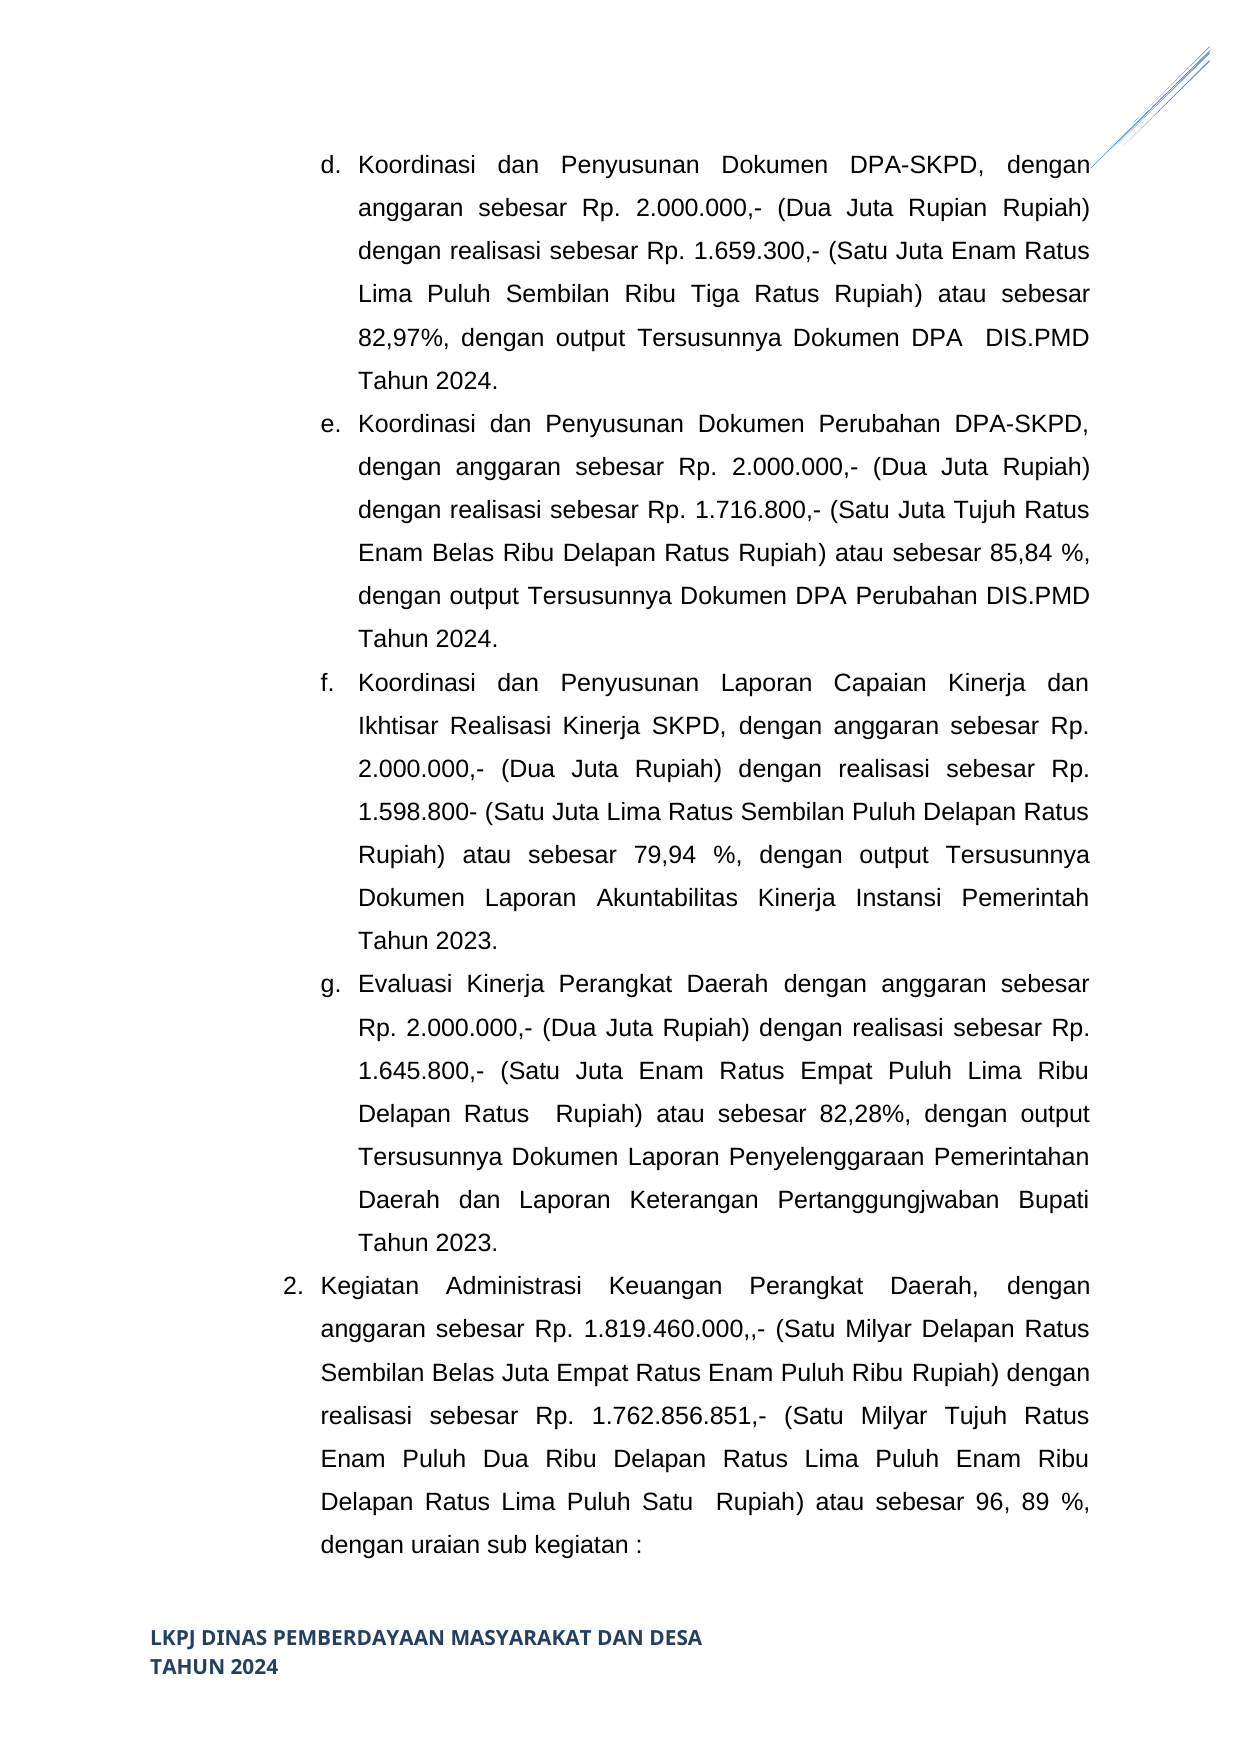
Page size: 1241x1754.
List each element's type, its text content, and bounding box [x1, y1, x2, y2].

list Koordinasi dan Penyusunan Dokumen Perubahan DPA-SKPD, dengan anggaran sebesar Rp. 2.000.000,- (Dua Juta Rupiah) dengan realisasi sebesar Rp. 1.716.800,- (Satu Juta Tujuh Ratus Enam Belas Ribu Delapan Ratus Rupiah) atau sebesar 85,84 %, dengan output Tersusunnya Dokumen DPA Perubahan DIS.PMD Tahun 2024. [320, 409, 1090, 653]
list Koordinasi dan Penyusunan Dokumen DPA-SKPD, dengan anggaran sebesar Rp. 2.000.000,- (Dua Juta Rupian Rupiah) dengan realisasi sebesar Rp. 1.659.300,- (Satu Juta Enam Ratus Lima Puluh Sembilan Ribu Tiga Ratus Rupiah) atau sebesar 82,97%, dengan output Tersusunnya Dokumen DPA DIS.PMD Tahun 2024. [320, 150, 1090, 394]
list Koordinasi dan Penyusunan Laporan Capaian Kinerja dan Ikhtisar Realisasi Kinerja SKPD, dengan anggaran sebesar Rp. 2.000.000,- (Dua Juta Rupiah) dengan realisasi sebesar Rp. 1.598.800- (Satu Juta Lima Ratus Sembilan Puluh Delapan Ratus Rupiah) atau sebesar 79,94 %, dengan output Tersusunnya Dokumen Laporan Akuntabilitas Kinerja Instansi Pemerintah Tahun 2023. [320, 667, 1090, 955]
list Evaluasi Kinerja Perangkat Daerah dengan anggaran sebesar Rp. 2.000.000,- (Dua Juta Rupiah) dengan realisasi sebesar Rp. 1.645.800,- (Satu Juta Enam Ratus Empat Puluh Lima Ribu Delapan Ratus Rupiah) atau sebesar 82,28%, dengan output Tersusunnya Dokumen Laporan Penyelenggaraan Pemerintahan Daerah dan Laporan Keterangan Pertanggungjwaban Bupati Tahun 2023. [320, 969, 1090, 1257]
table_cell 8 [1090, 46, 1211, 169]
list Kegiatan Administrasi Keuangan Perangkat Daerah, dengan anggaran sebesar Rp. 1.819.460.000,,- (Satu Milyar Delapan Ratus Sembilan Belas Juta Empat Ratus Enam Puluh Ribu Rupiah) dengan realisasi sebesar Rp. 1.762.856.851,- (Satu Milyar Tujuh Ratus Enam Puluh Dua Ribu Delapan Ratus Lima Puluh Enam Ribu Delapan Ratus Lima Puluh Satu Rupiah) atau sebesar 96, 89 %, dengan uraian sub kegiatan : [283, 1271, 1090, 1559]
